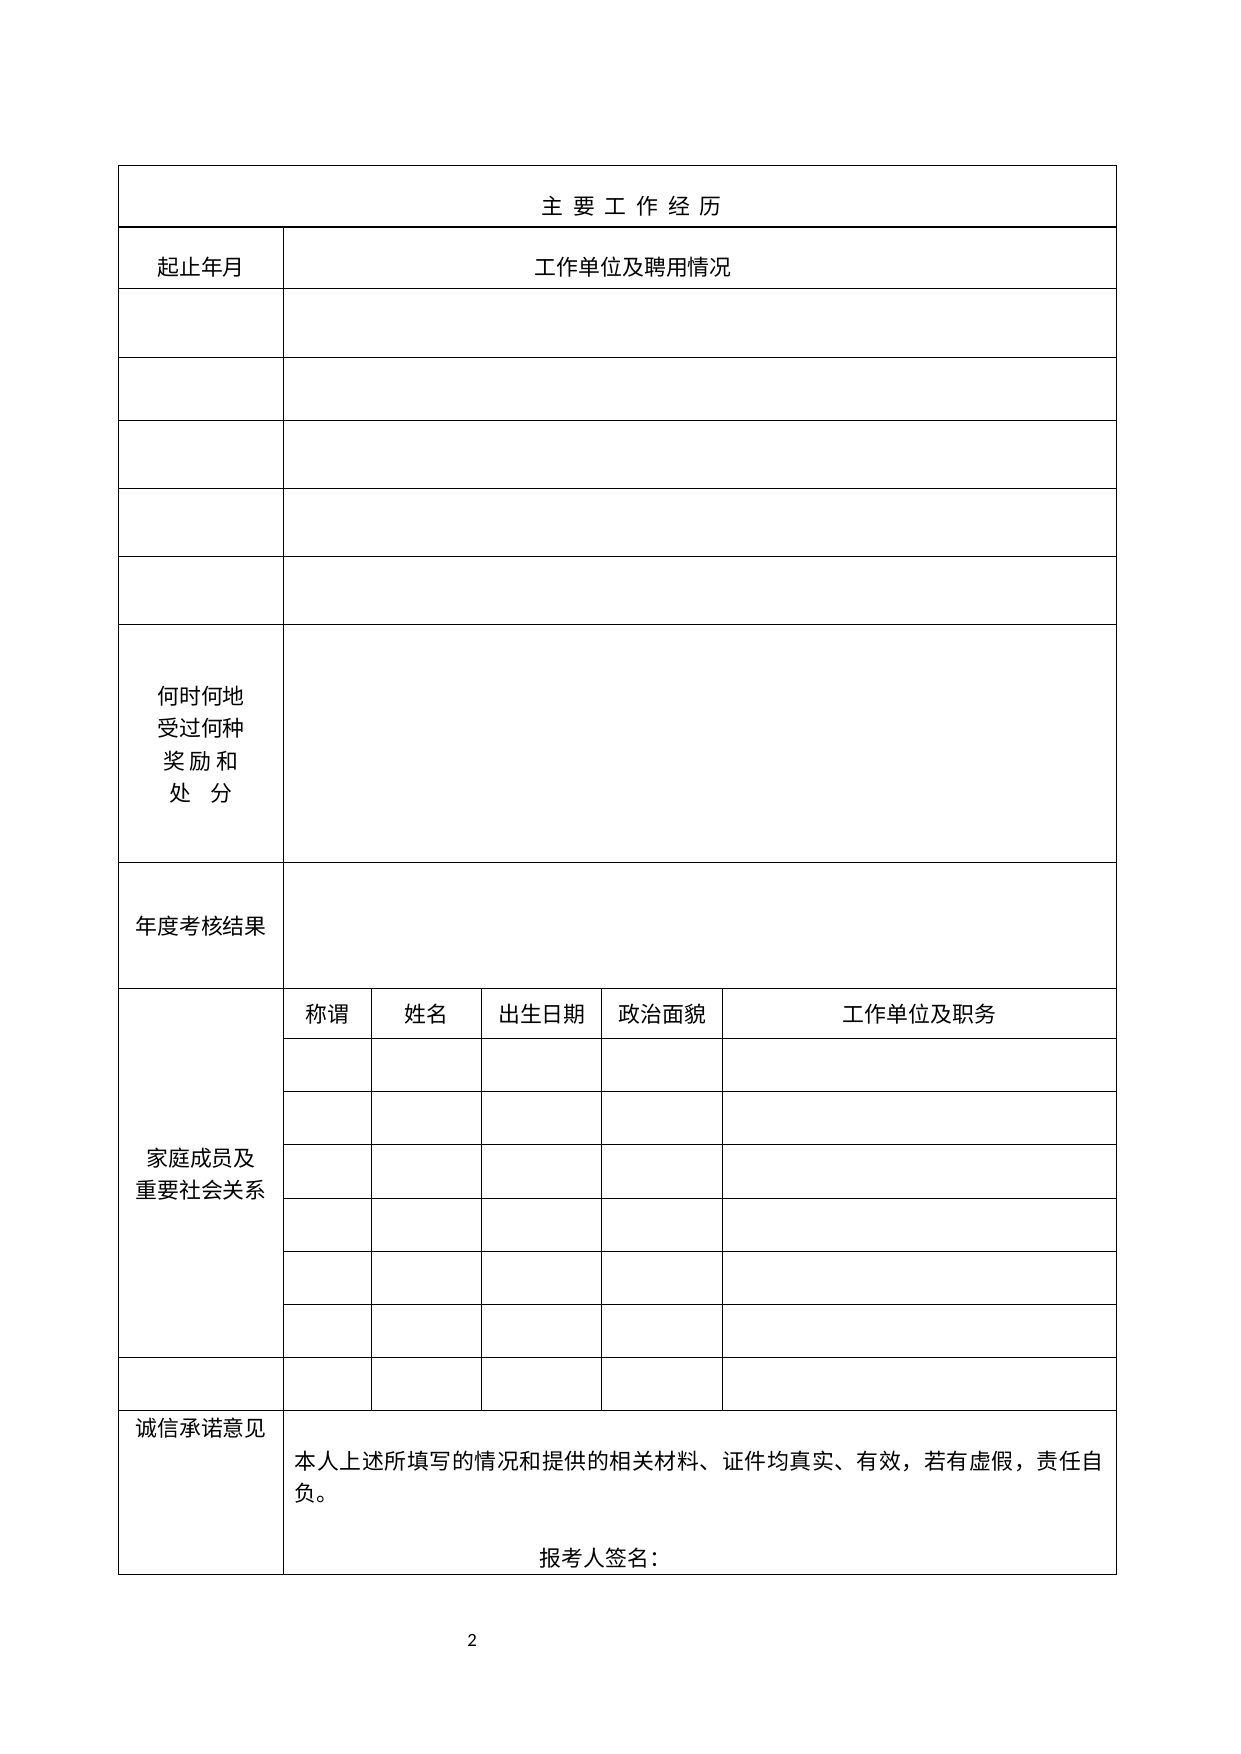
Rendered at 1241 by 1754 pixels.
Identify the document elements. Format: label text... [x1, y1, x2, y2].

table_cell [602, 1145, 722, 1197]
table_cell [119, 1358, 283, 1410]
table_cell 家庭成员及 重要社会关系 [119, 989, 283, 1357]
table_cell [482, 1092, 601, 1144]
table_cell [284, 1252, 371, 1304]
table_cell [482, 1039, 601, 1091]
table_cell [482, 1305, 601, 1357]
table_cell [284, 489, 1116, 556]
table_cell [284, 358, 1116, 420]
table_cell [284, 1039, 371, 1091]
table_cell 诚信承诺意见 [119, 1411, 283, 1573]
table_cell [372, 1305, 481, 1357]
table_cell [284, 289, 1116, 357]
table_cell [723, 1092, 1116, 1144]
table_cell [602, 1358, 722, 1410]
table_cell [119, 289, 283, 357]
table_cell [119, 489, 283, 556]
table_cell [284, 1358, 371, 1410]
table_cell [284, 557, 1116, 624]
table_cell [284, 1411, 1116, 1573]
table_cell [482, 1199, 601, 1251]
table_cell 何时何地 受过何种 奖 励 和 处 分 [119, 625, 283, 862]
table_cell [372, 1199, 481, 1251]
table_cell [284, 1092, 371, 1144]
table_cell [284, 1145, 371, 1197]
table_cell [723, 1358, 1116, 1410]
table_cell 工作单位及聘用情况 [284, 228, 1116, 288]
table_cell 出生日期 [482, 989, 601, 1038]
table_cell [602, 1199, 722, 1251]
table_cell [602, 1252, 722, 1304]
table_cell [119, 421, 283, 488]
table_cell [284, 421, 1116, 488]
table_cell [372, 1145, 481, 1197]
table_cell [482, 1252, 601, 1304]
table_cell [372, 1358, 481, 1410]
table_cell [602, 1305, 722, 1357]
table_cell [284, 1305, 371, 1357]
table_cell [723, 1199, 1116, 1251]
table_cell 称谓 [284, 989, 371, 1038]
table_cell 政治面貌 [602, 989, 722, 1038]
table_cell [602, 1092, 722, 1144]
table_cell [284, 625, 1116, 862]
table_cell [482, 1358, 601, 1410]
table_cell [372, 1092, 481, 1144]
table_cell [723, 1305, 1116, 1357]
table_cell [723, 1039, 1116, 1091]
table_cell [119, 557, 283, 624]
table_cell [482, 1145, 601, 1197]
table_cell [372, 1039, 481, 1091]
table_cell 姓名 [372, 989, 481, 1038]
table_cell 年度考核结果 [119, 863, 283, 988]
table_cell [723, 1145, 1116, 1197]
table_cell 工作单位及职务 [723, 989, 1116, 1038]
table_cell [284, 863, 1116, 988]
table_cell [602, 1039, 722, 1091]
table_cell [119, 358, 283, 420]
table_cell 主 要 工 作 经 历 [119, 166, 1116, 226]
table_cell 起止年月 [119, 228, 283, 288]
table_cell [372, 1252, 481, 1304]
table_cell [284, 1199, 371, 1251]
table_cell [723, 1252, 1116, 1304]
